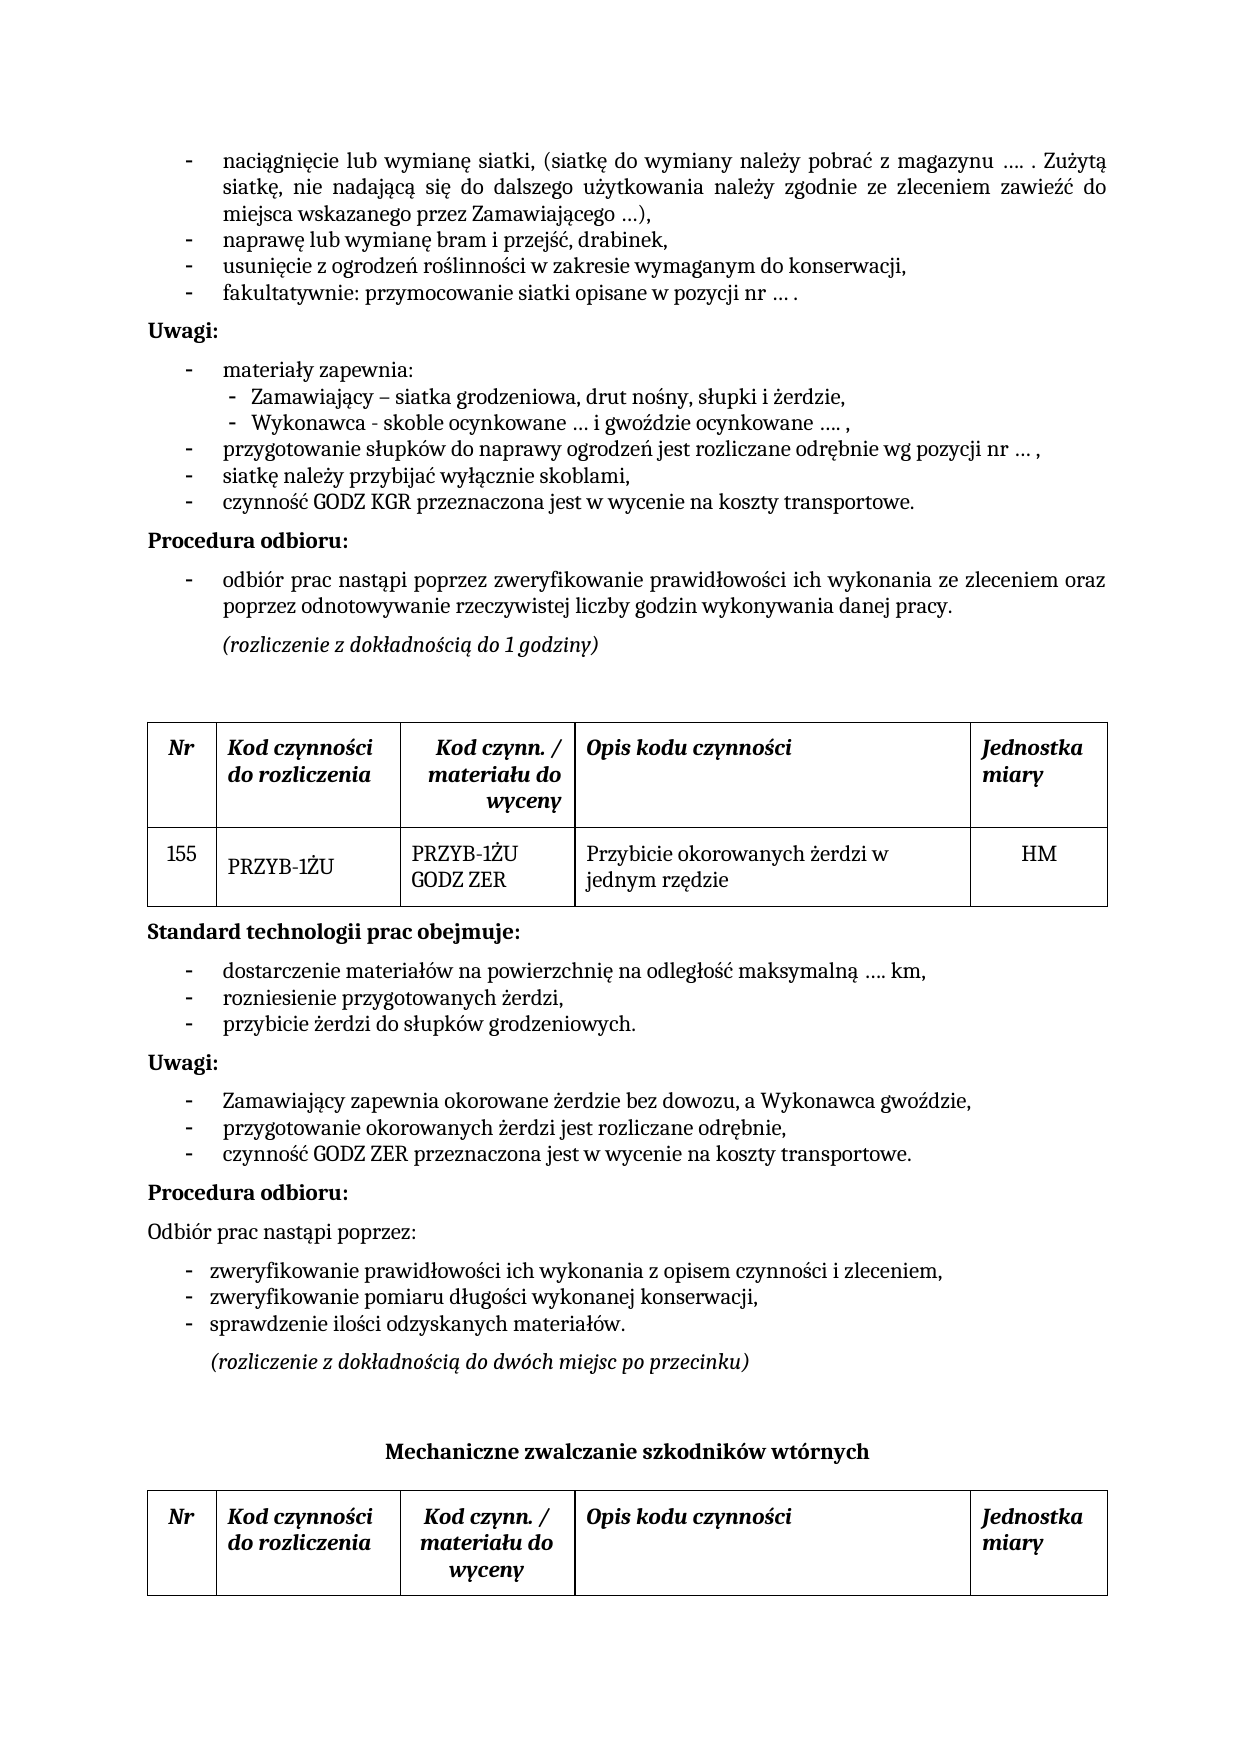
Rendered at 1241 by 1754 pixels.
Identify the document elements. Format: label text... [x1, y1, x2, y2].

text Mechaniczne zwalczanie szkodników wtórnych [148, 1439, 1107, 1465]
list czynność GODZ ZER przeznaczona jest w wycenie na koszty transportowe. [185, 1141, 1107, 1167]
text Standard technologii prac obejmuje: [148, 919, 1107, 945]
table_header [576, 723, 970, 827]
list sprawdzenie ilości odzyskanych materiałów. [185, 1310, 1107, 1337]
list odbiór prac nastąpi poprzez zweryfikowanie prawidłowości ich wykonania ze zleceniem oraz poprzez odnotowywanie rzeczywistej liczby godzin wykonywania danej pracy. [185, 567, 1107, 619]
text Odbiór prac nastąpi poprzez: [148, 1219, 1107, 1245]
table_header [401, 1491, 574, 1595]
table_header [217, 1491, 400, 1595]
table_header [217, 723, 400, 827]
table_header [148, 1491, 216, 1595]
text Procedura odbioru: [148, 1180, 1107, 1206]
list usunięcie z ogrodzeń roślinności w zakresie wymaganym do konserwacji, [185, 253, 1107, 279]
list naprawę lub wymianę bram i przejść, drabinek, [185, 227, 1107, 253]
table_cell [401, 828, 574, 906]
list Wykonawca - skoble ocynkowane … i gwoździe ocynkowane …. , [228, 410, 1107, 436]
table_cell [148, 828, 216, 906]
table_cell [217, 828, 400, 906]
list dostarczenie materiałów na powierzchnię na odległość maksymalną …. km, [185, 958, 1107, 984]
list siatkę należy przybijać wyłącznie skoblami, [185, 462, 1107, 489]
list materiały zapewnia: [185, 357, 1107, 383]
list Zamawiający zapewnia okorowane żerdzie bez dowozu, a Wykonawca gwoździe, [185, 1088, 1107, 1115]
list fakultatywnie: przymocowanie siatki opisane w pozycji nr … . [185, 279, 1107, 306]
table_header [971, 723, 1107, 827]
list przygotowanie okorowanych żerdzi jest rozliczane odrębnie, [185, 1115, 1107, 1141]
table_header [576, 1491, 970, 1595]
list rozniesienie przygotowanych żerdzi, [185, 984, 1107, 1011]
text Procedura odbioru: [148, 528, 1107, 554]
text Uwagi: [148, 1049, 1107, 1076]
list zweryfikowanie pomiaru długości wykonanej konserwacji, [185, 1284, 1107, 1310]
list czynność GODZ KGR przeznaczona jest w wycenie na koszty transportowe. [185, 489, 1107, 515]
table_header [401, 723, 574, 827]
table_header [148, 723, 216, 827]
text (rozliczenie z dokładnością do 1 godziny) [148, 632, 1107, 658]
text Uwagi: [148, 318, 1107, 344]
list naciągnięcie lub wymianę siatki, (siatkę do wymiany należy pobrać z magazynu …. . Zużytą siatkę, nie nadającą się do dalszego użytkowania należy zgodnie ze zleceniem zawieźć do miejsca wskazanego przez Zamawiającego …), [185, 148, 1107, 227]
list przybicie żerdzi do słupków grodzeniowych. [185, 1011, 1107, 1037]
list Zamawiający – siatka grodzeniowa, drut nośny, słupki i żerdzie, [228, 383, 1107, 410]
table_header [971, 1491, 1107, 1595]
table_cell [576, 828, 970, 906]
text (rozliczenie z dokładnością do dwóch miejsc po przecinku) [148, 1349, 1107, 1376]
list przygotowanie słupków do naprawy ogrodzeń jest rozliczane odrębnie wg pozycji nr … , [185, 436, 1107, 462]
list zweryfikowanie prawidłowości ich wykonania z opisem czynności i zleceniem, [185, 1258, 1107, 1284]
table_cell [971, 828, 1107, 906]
